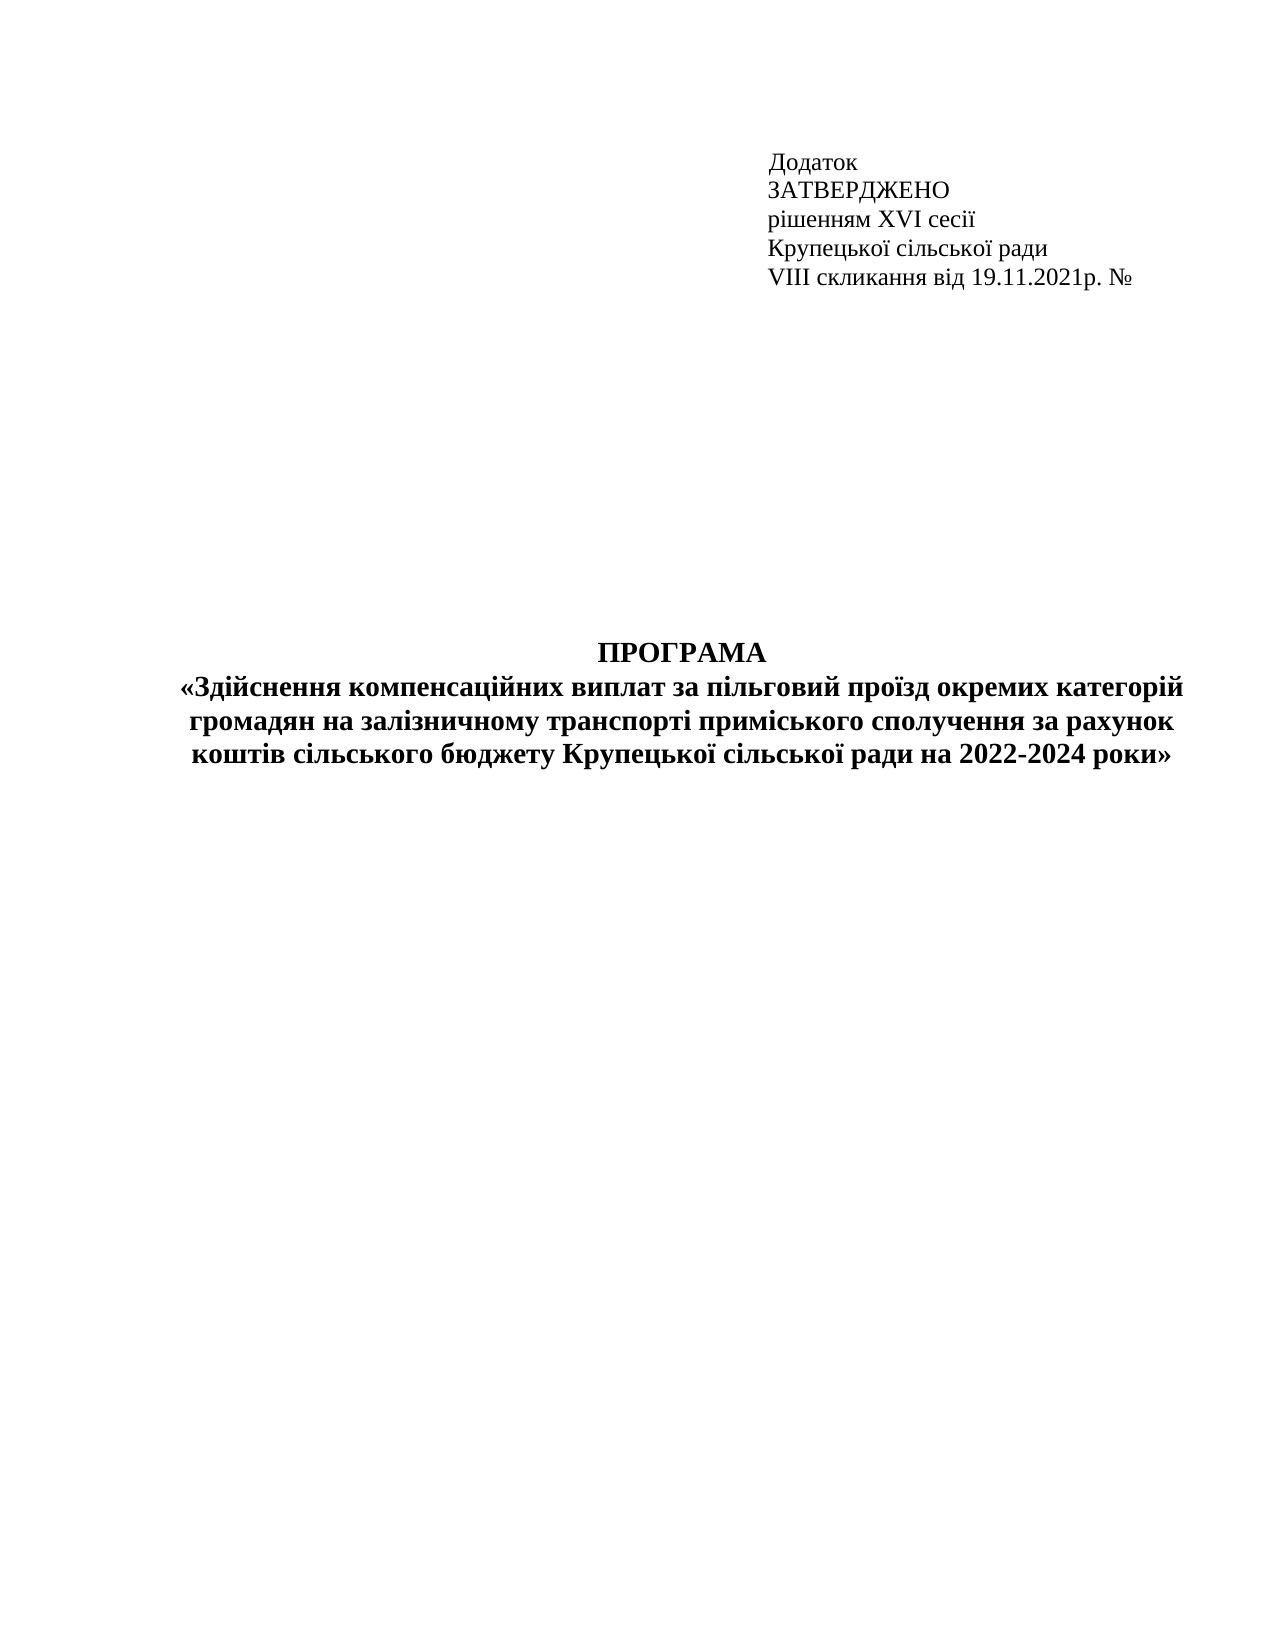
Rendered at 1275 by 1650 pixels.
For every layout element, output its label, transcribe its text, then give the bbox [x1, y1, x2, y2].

text VІІІ скликання від 19.11.2021р. № [767, 262, 1186, 291]
text Додаток [177, 147, 1186, 176]
text Крупецької сільської ради [767, 233, 1186, 262]
text ЗАТВЕРДЖЕНО [767, 176, 1186, 204]
text ПРОГРАМА [177, 636, 1186, 669]
text рішенням ХVІ сесії [767, 204, 1186, 233]
text «Здійснення компенсаційних виплат за пільговий проїзд окремих категорій громадян на залізничному транспорті приміського сполучення за рахунок коштів сільського бюджету Крупецької сільської ради на 2022-2024 роки» [177, 669, 1186, 770]
